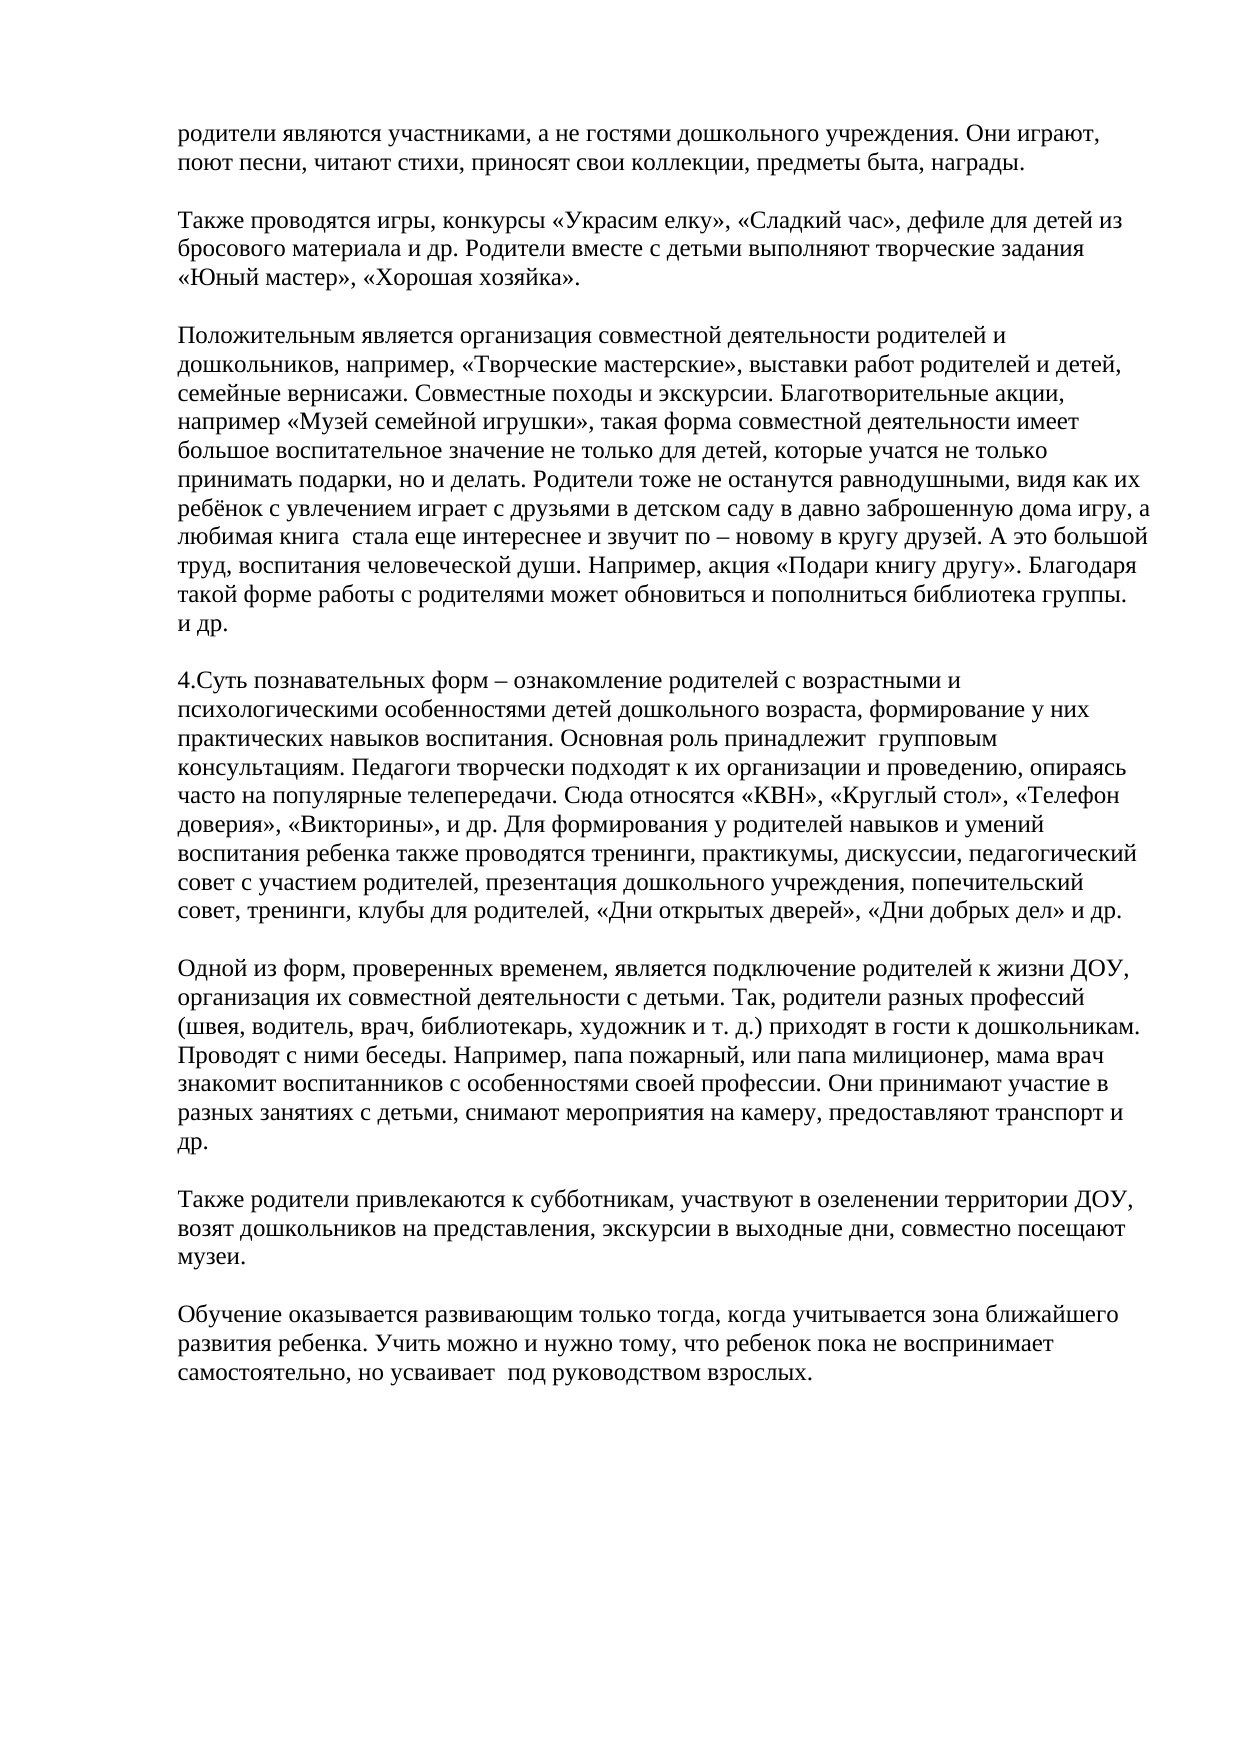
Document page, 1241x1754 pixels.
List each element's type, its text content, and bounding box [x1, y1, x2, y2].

text Также родители привлекаются к субботникам, участвуют в озеленении территории ДОУ, возят дошкольников на представления, экскурсии в выходные дни, совместно посещают музеи. [177, 1184, 1152, 1270]
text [177, 118, 1152, 176]
text Положительным является организация совместной деятельности родителей и дошкольников, например, «Творческие мастерские», выставки работ родителей и детей, семейные вернисажи. Совместные походы и экскурсии. Благотворительные акции, например «Музей семейной игрушки», такая форма совместной деятельности имеет большое воспитательное значение не только для детей, которые учатся не только принимать подарки, но и делать. Родители тоже не останутся равнодушными, видя как их ребёнок с увлечением играет с друзьями в детском саду в давно заброшенную дома игру, а любимая книга стала еще интереснее и звучит по – новому в кругу друзей. А это большой труд, воспитания человеческой души. Например, акция «Подари книгу другу». Благодаря такой форме работы с родителями может обновиться и пополниться библиотека группы. и др. [177, 320, 1152, 636]
text 4.Суть познавательных форм – ознакомление родителей с возрастными и психологическими особенностями детей дошкольного возраста, формирование у них практических навыков воспитания. Основная роль принадлежит групповым консультациям. Педагоги творчески подходят к их организации и проведению, опираясь часто на популярные телепередачи. Сюда относятся «КВН», «Круглый стол», «Телефон доверия», «Викторины», и др. Для формирования у родителей навыков и умений воспитания ребенка также проводятся тренинги, практикумы, дискуссии, педагогический совет с участием родителей, презентация дошкольного учреждения, попечительский совет, тренинги, клубы для родителей, «Дни открытых дверей», «Дни добрых дел» и др. [177, 666, 1152, 924]
text Также проводятся игры, конкурсы «Украсим елку», «Сладкий час», дефиле для детей из бросового материала и др. Родители вместе с детьми выполняют творческие задания «Юный мастер», «Хорошая хозяйка». [177, 205, 1152, 291]
text Одной из форм, проверенных временем, является подключение родителей к жизни ДОУ, организация их совместной деятельности с детьми. Так, родители разных профессий (швея, водитель, врач, библиотекарь, художник и т. д.) приходят в гости к дошкольникам. Проводят с ними беседы. Например, папа пожарный, или папа милиционер, мама врач знакомит воспитанников с особенностями своей профессии. Они принимают участие в разных занятиях с детьми, снимают мероприятия на камеру, предоставляют транспорт и др. [177, 953, 1152, 1155]
text Обучение оказывается развивающим только тогда, когда учитывается зона ближайшего развития ребенка. Учить можно и нужно тому, что ребенок пока не воспринимает самостоятельно, но усваивает под руководством взрослых. [177, 1299, 1152, 1386]
